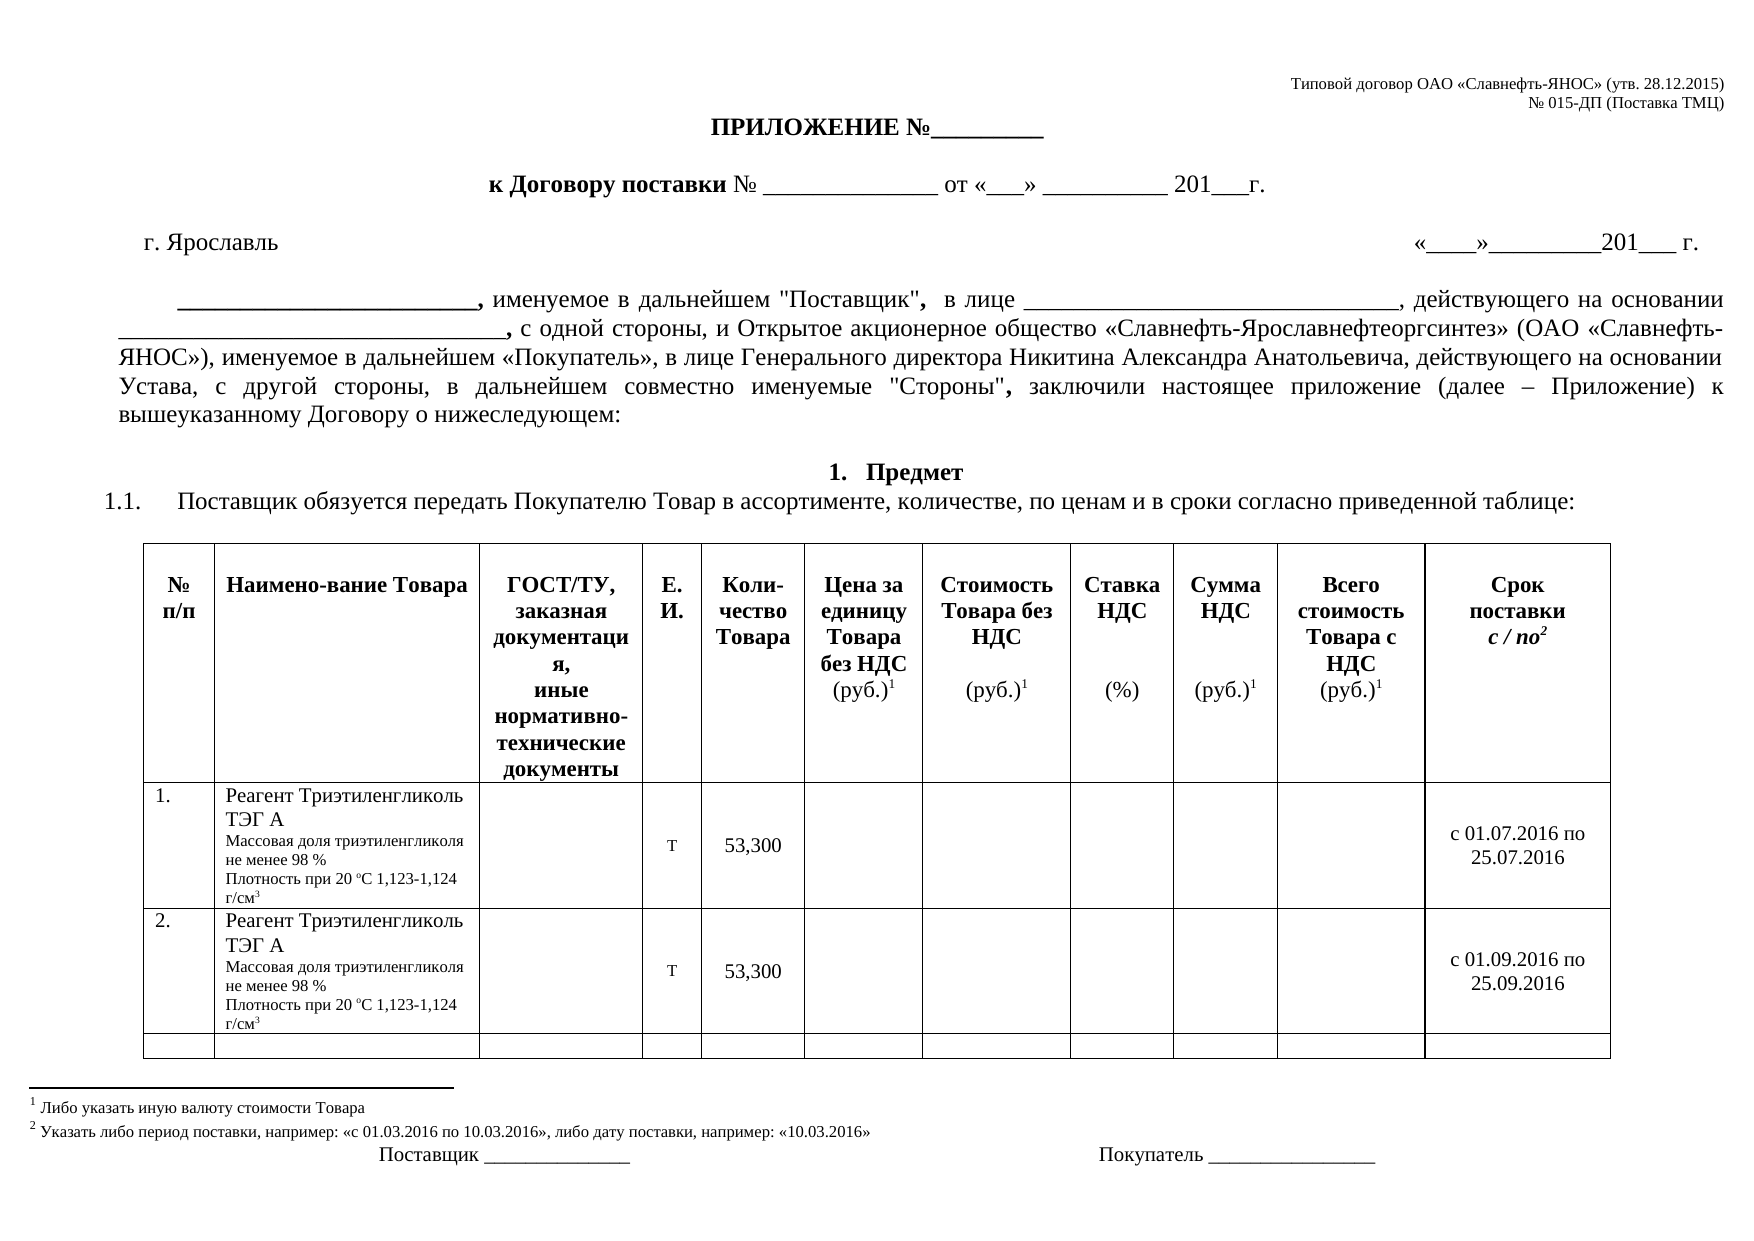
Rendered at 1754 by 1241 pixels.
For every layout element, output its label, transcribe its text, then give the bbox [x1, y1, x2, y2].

list Предмет [67, 457, 1724, 486]
table_cell 2. [144, 909, 214, 1033]
table_cell [1174, 783, 1277, 907]
table_cell [1278, 1034, 1424, 1058]
table_cell [923, 783, 1070, 907]
table_cell [1071, 909, 1173, 1033]
table_cell Т [643, 909, 701, 1033]
table_header Наимено-вание Товара [215, 544, 479, 782]
table_cell [805, 909, 922, 1033]
table_header Стоимость Товара без НДС (руб.)1 [923, 544, 1070, 782]
table_cell с 01.09.2016 по 25.09.2016 [1426, 909, 1610, 1033]
table_cell Реагент Триэтиленгликоль ТЭГ А Массовая доля триэтиленгликоля не менее 98 % Плотность при 20 оС 1,123-1,124 г/см3 [215, 909, 479, 1033]
table_cell [923, 909, 1070, 1033]
table_cell [1071, 1034, 1173, 1058]
table_header Срок поставки с / по [1426, 544, 1610, 782]
table_cell [1278, 783, 1424, 907]
table_header ГОСТ/ТУ, заказная документация, иные нормативно-технические документы [480, 544, 642, 782]
table_cell [1174, 1034, 1277, 1058]
table_header Е.И. [643, 544, 701, 782]
table_cell [215, 1034, 479, 1058]
table_cell [805, 1034, 922, 1058]
table_cell Реагент Триэтиленгликоль ТЭГ А Массовая доля триэтиленгликоля не менее 98 % Плотность при 20 оС 1,123-1,124 г/см3 [215, 783, 479, 907]
table_header Цена за единицу Товара без НДС (руб.) [805, 544, 922, 782]
text г. Ярославль «____»_________201___ г. [118, 227, 1724, 256]
table_cell [1071, 783, 1173, 907]
table_cell [480, 1034, 642, 1058]
table_header № п/п [144, 544, 214, 782]
table_cell [1174, 909, 1277, 1033]
table_cell 1. [144, 783, 214, 907]
text к Договору поставки № ______________ от «___» __________ 201___г. [29, 169, 1724, 198]
table_cell [923, 1034, 1070, 1058]
table_cell с 01.07.2016 по 25.07.2016 [1426, 783, 1610, 907]
table_cell [144, 1034, 214, 1058]
table_cell 53,300 [702, 783, 804, 907]
table_header Всего стоимость Товара с НДС (руб.)1 [1278, 544, 1424, 782]
text 1.1. Поставщик обязуется передать Покупателю Товар в ассортименте, количестве, по ценам и в сроки согласно приведенной таблице: [103, 486, 1724, 514]
table_cell [1426, 1034, 1610, 1058]
text ПРИЛОЖЕНИЕ №_________ [29, 112, 1724, 141]
table_cell [805, 783, 922, 907]
table_header Коли-чество Товара [702, 544, 804, 782]
table_cell [702, 1034, 804, 1058]
table_cell [1278, 909, 1424, 1033]
table_cell [643, 1034, 701, 1058]
table_header Ставка НДС (%) [1071, 544, 1173, 782]
table_cell 53,300 [702, 909, 804, 1033]
table_header Сумма НДС (руб.)1 [1174, 544, 1277, 782]
table_cell Т [643, 783, 701, 907]
table_cell [480, 909, 642, 1033]
text ________________________, именуемое в дальнейшем "Поставщик", в лице ______________________________, действующего на основании _______________________________, с одной стороны, и Открытое акционерное общество «Славнефть-Ярославнефтеоргсинтез» (ОАО «Славнефть-ЯНОС»), именуемое в дальнейшем «Покупатель», в лице Генерального директора Никитина Александра Анатольевича, действующего на основании Устава, с другой стороны, в дальнейшем совместно именуемые "Cтороны", заключили настоящее приложение (далее – Приложение) к вышеуказанному Договору о нижеследующем: [118, 284, 1724, 428]
table_cell [480, 783, 642, 907]
